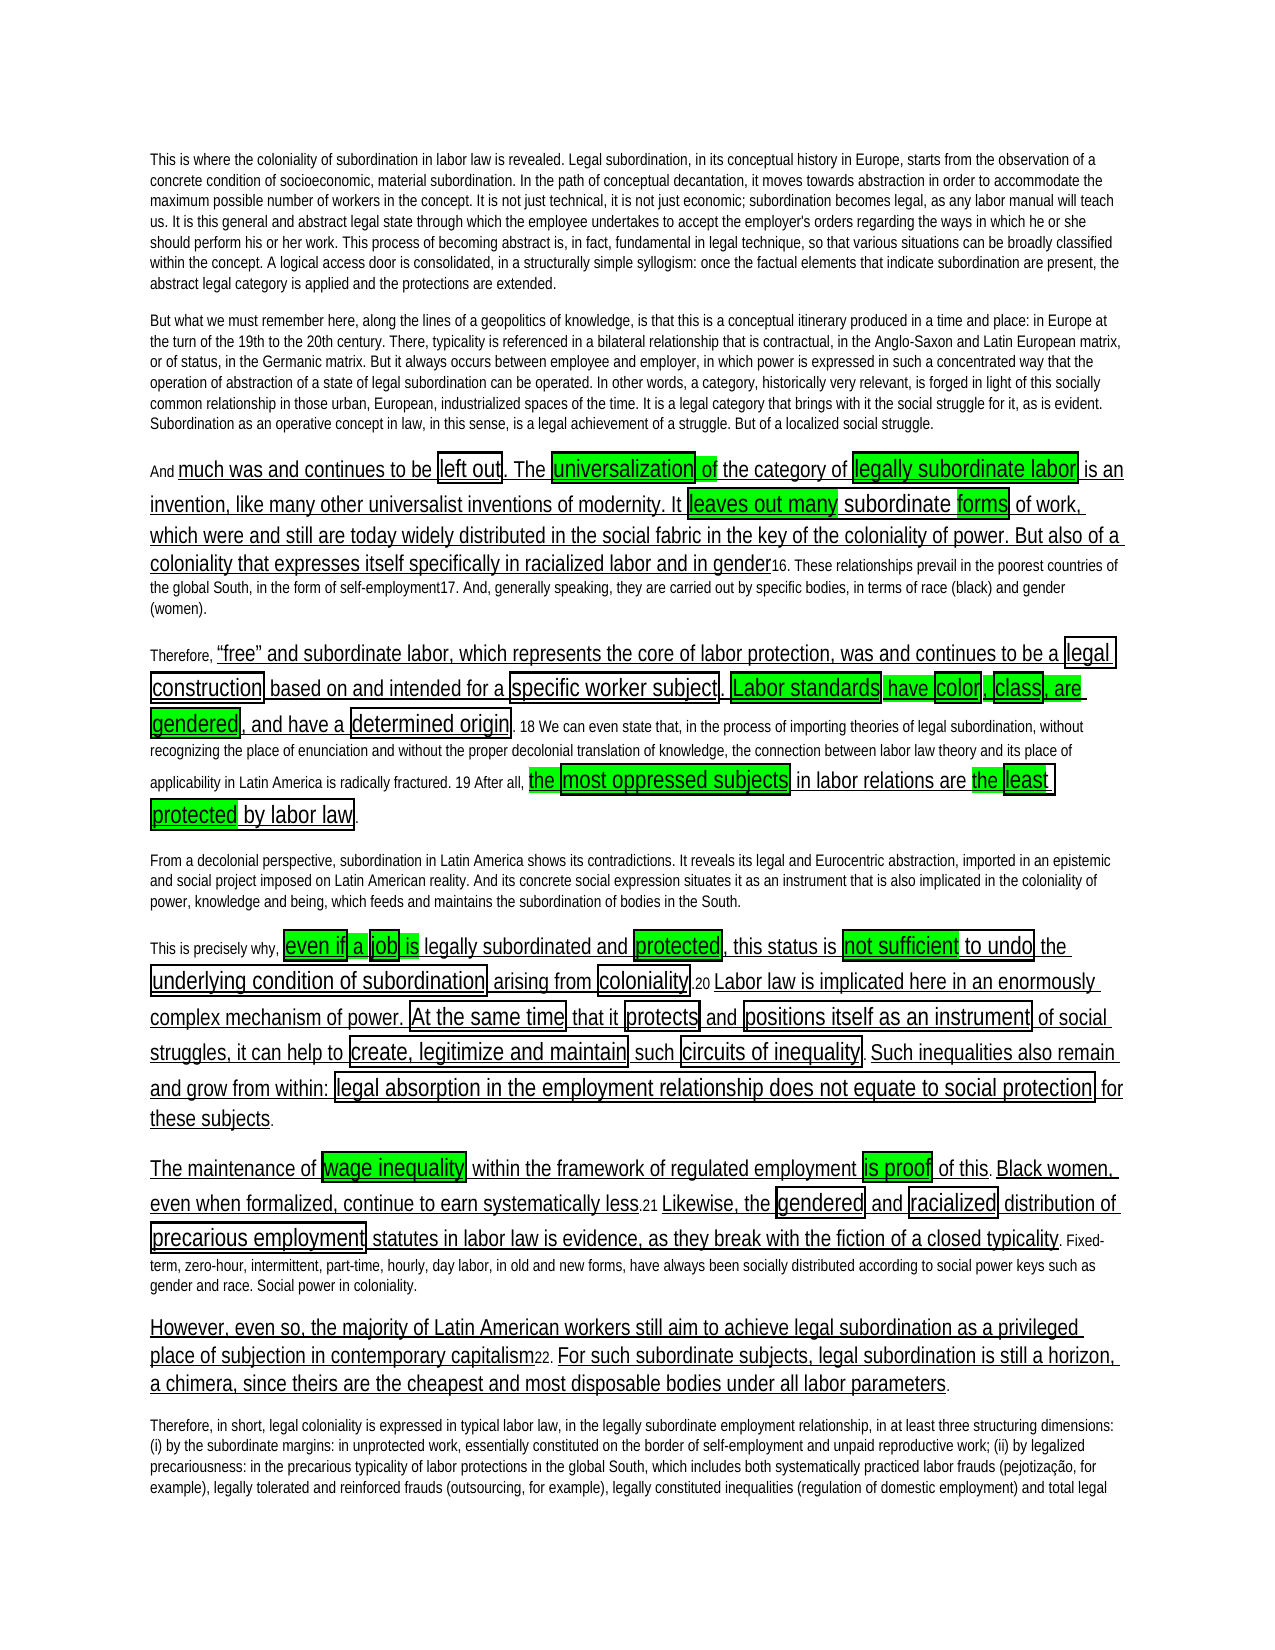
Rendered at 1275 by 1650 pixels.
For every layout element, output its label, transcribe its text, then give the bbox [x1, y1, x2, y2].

text This is precisely why, even if a job is legally subordinated and protected, this status is not sufficient to undo the underlying condition of subordination arising from coloniality.20 Labor law is implicated here in an enormously complex mechanism of power. At the same time that it protects and positions itself as an instrument of social struggles, it can help to create, legitimize and maintain such circuits of inequality. Such inequalities also remain and grow from within: legal absorption in the employment relationship does not equate to social protection for these subjects. [150, 929, 1125, 1132]
text Therefore, “free” and subordinate labor, which represents the core of labor protection, was and continues to be a legal construction based on and intended for a specific worker subject. Labor standards have color, class, are gendered, and have a determined origin. 18 We can even state that, in the process of importing theories of legal subordination, without recognizing the place of enunciation and without the proper decolonial translation of knowledge, the connection between labor law theory and its place of applicability in Latin America is radically fractured. 19 After all, the most oppressed subjects in labor relations are the least protected by labor law. [150, 636, 1125, 831]
text However, even so, the majority of Latin American workers still aim to achieve legal subordination as a privileged place of subjection in contemporary capitalism22. For such subordinate subjects, legal subordination is still a horizon, a chimera, since theirs are the cheapest and most disposable bodies under all labor parameters. [150, 1313, 1125, 1397]
text And much was and continues to be left out. The universalization of the category of legally subordinate labor is an invention, like many other universalist inventions of modernity. It leaves out many subordinate forms of work, which were and still are today widely distributed in the social fabric in the key of the coloniality of power. But also of a coloniality that expresses itself specifically in racialized labor and in gender16. These relationships prevail in the poorest countries of the global South, in the form of self-employment17. And, generally speaking, they are carried out by specific bodies, in terms of race (black) and gender (women). [150, 546, 1125, 618]
text From a decolonial perspective, subordination in Latin America shows its contradictions. It reveals its legal and Eurocentric abstraction, imported in an epistemic and social project imposed on Latin American reality. And its concrete social expression situates it as an instrument that is also implicated in the coloniality of power, knowledge and being, which feeds and maintains the subordination of bodies in the South. [150, 850, 1125, 911]
text The maintenance of wage inequality within the framework of regulated employment is proof of this. Black women, even when formalized, continue to earn systematically less.21 Likewise, the gendered and racialized distribution of precarious employment statutes in labor law is evidence, as they break with the fiction of a closed typicality. Fixed-term, zero-hour, intermittent, part-time, hourly, day labor, in old and new forms, have always been socially distributed according to social power keys such as gender and race. Social power in coloniality. [150, 1151, 1125, 1295]
text But what we must remember here, along the lines of a geopolitics of knowledge, is that this is a conceptual itinerary produced in a time and place: in Europe at the turn of the 19th to the 20th century. There, typicality is referenced in a bilateral relationship that is contractual, in the Anglo-Saxon and Latin European matrix, or of status, in the Germanic matrix. But it always occurs between employee and employer, in which power is expressed in such a concentrated way that the operation of abstraction of a state of legal subordination can be operated. In other words, a category, historically very relevant, is forged in light of this socially common relationship in those urban, European, industrialized spaces of the time. It is a legal category that brings with it the social struggle for it, as is evident. Subordination as an operative concept in law, in this sense, is a legal achievement of a struggle. But of a localized social struggle. [150, 311, 1125, 433]
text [150, 1416, 1125, 1497]
text And much was and continues to be left out. The universalization of the category of legally subordinate labor is an invention, like many other universalist inventions of modernity. It leaves out many subordinate forms of work, which were and still are today widely distributed in the social fabric in the key of the coloniality of power. But also of a coloniality that expresses itself specifically in racialized labor and in gender16. These relationships prevail in the poorest countries of the global South, in the form of self-employment17. And, generally speaking, they are carried out by specific bodies, in terms of race (black) and gender (women). [150, 451, 1125, 545]
text This is where the coloniality of subordination in labor law is revealed. Legal subordination, in its conceptual history in Europe, starts from the observation of a concrete condition of socioeconomic, material subordination. In the path of conceptual decantation, it moves towards abstraction in order to accommodate the maximum possible number of workers in the concept. It is not just technical, it is not just economic; subordination becomes legal, as any labor manual will teach us. It is this general and abstract legal state through which the employee undertakes to accept the employer's orders regarding the ways in which he or she should perform his or her work. This process of becoming abstract is, in fact, fundamental in legal technique, so that various situations can be broadly classified within the concept. A logical access door is consolidated, in a structurally simple syllogism: once the factual elements that indicate subordination are present, the abstract legal category is applied and the protections are extended. [150, 150, 1125, 293]
